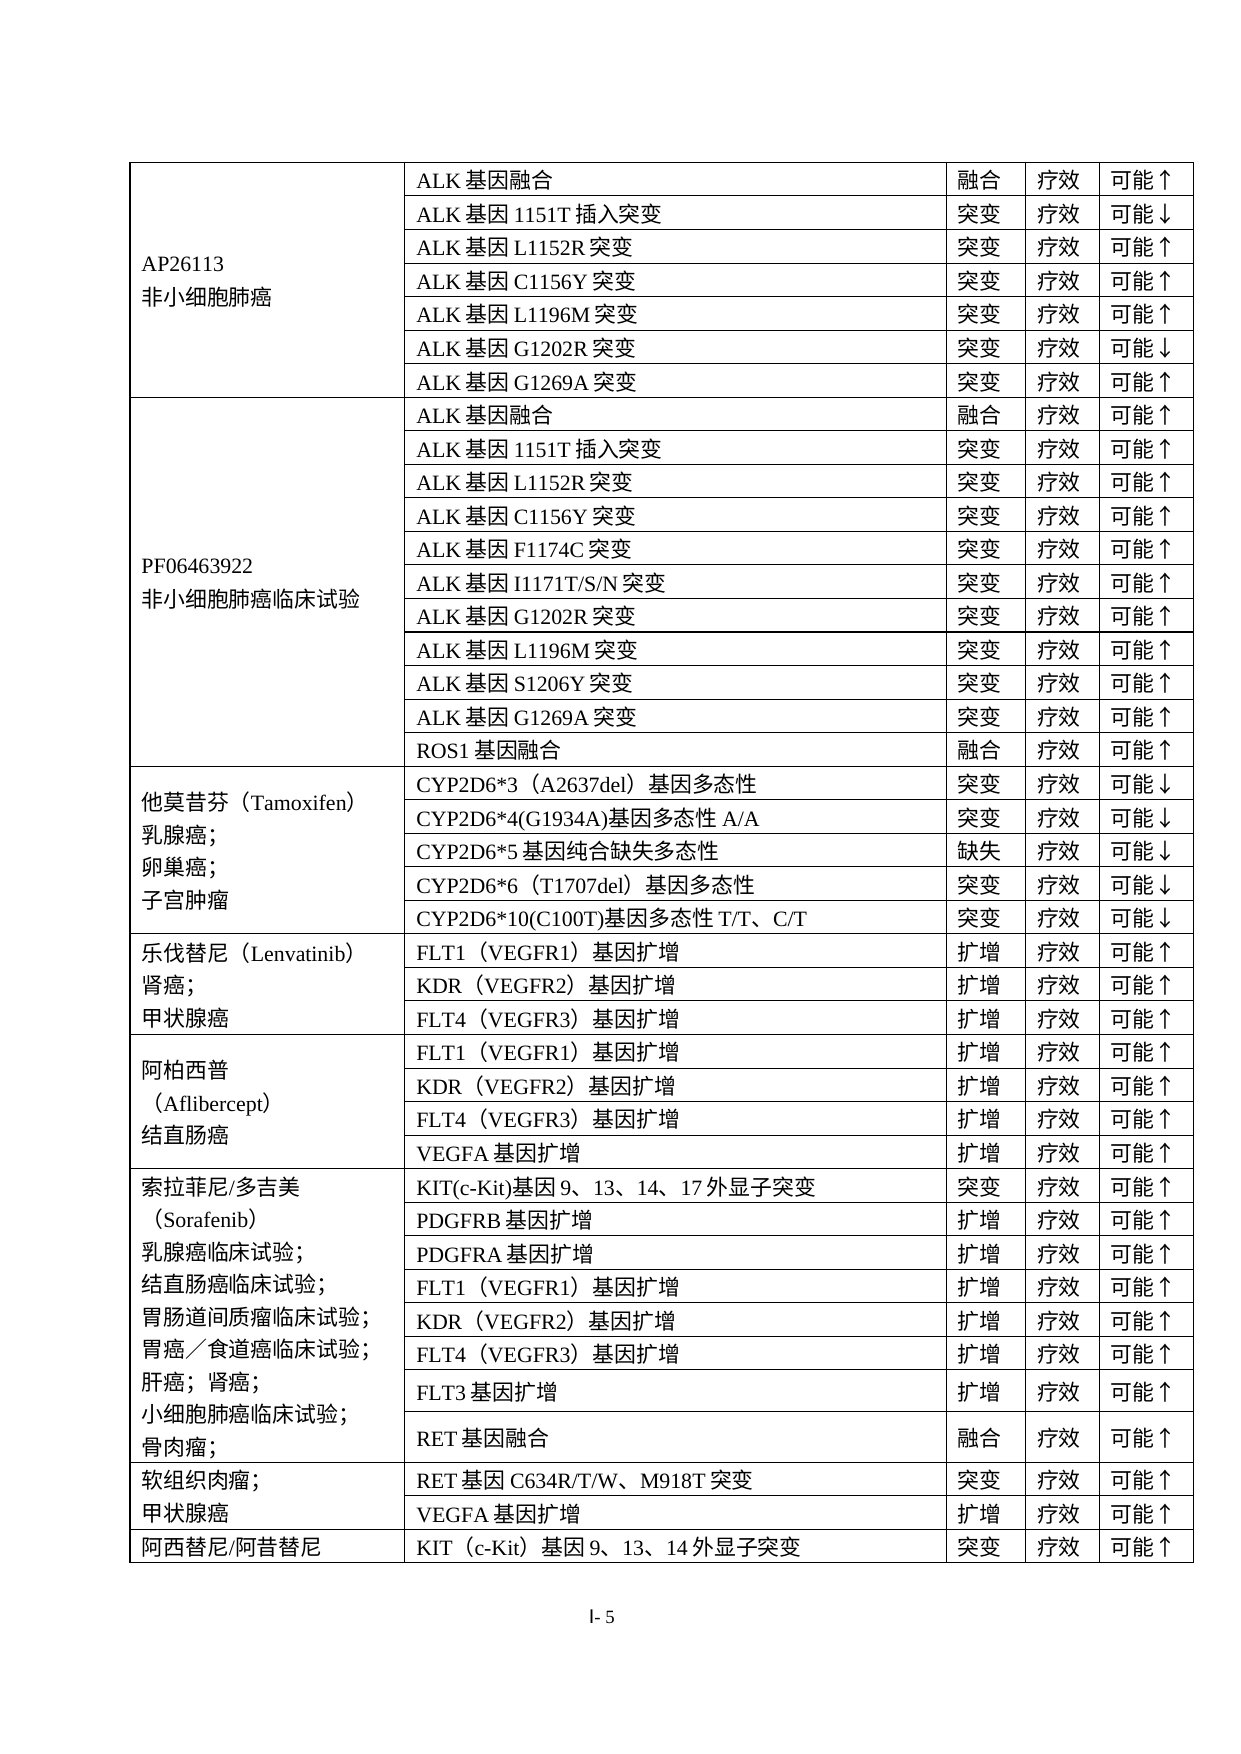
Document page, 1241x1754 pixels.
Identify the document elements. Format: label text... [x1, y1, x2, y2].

table_cell 可能↑ [1100, 163, 1193, 195]
table_cell 可能↑ [1100, 1203, 1193, 1235]
table_cell 疗效 [1026, 1530, 1099, 1562]
table_cell ALK基因融合 [405, 163, 946, 195]
table_cell ALK基因G1269A突变 [405, 364, 946, 397]
table_cell 扩增 [947, 1203, 1025, 1235]
table_cell 可能↑ [1100, 565, 1193, 598]
table_cell 疗效 [1026, 700, 1099, 732]
table_cell 突变 [947, 230, 1025, 262]
table_cell PDGFRA基因扩增 [405, 1236, 946, 1269]
table_cell 可能↑ [1100, 599, 1193, 631]
table_cell 突变 [947, 364, 1025, 397]
table_cell ALK基因I1171T/S/N突变 [405, 565, 946, 598]
table_cell 可能↑ [1100, 968, 1193, 1000]
table_cell FLT1（VEGFR1）基因扩增 [405, 1270, 946, 1302]
table_cell ALK基因C1156Y突变 [405, 498, 946, 531]
table_cell 可能↑ [1100, 1236, 1193, 1269]
table_cell 可能↑ [1100, 1337, 1193, 1369]
table_cell ALK基因L1152R突变 [405, 465, 946, 497]
table_cell 可能↑ [1100, 1136, 1193, 1168]
table_cell ALK基因G1269A突变 [405, 700, 946, 732]
table_cell VEGFA基因扩增 [405, 1136, 946, 1168]
table_cell 疗效 [1026, 934, 1099, 967]
table_cell KIT(c-Kit)基因9、13、14、17外显子突变 [405, 1169, 946, 1202]
table_cell 疗效 [1026, 1412, 1099, 1462]
table_cell FLT1（VEGFR1）基因扩增 [405, 934, 946, 967]
table_cell 可能↑ [1100, 297, 1193, 329]
table_cell 突变 [947, 431, 1025, 464]
table_cell ALK基因L1152R突变 [405, 230, 946, 262]
table_cell 可能↑ [1100, 364, 1193, 397]
table_cell 可能↑ [1100, 633, 1193, 665]
table_cell 可能↓ [1100, 834, 1193, 866]
table_cell 扩增 [947, 1069, 1025, 1101]
table_cell 可能↑ [1100, 398, 1193, 430]
table_cell FLT4（VEGFR3）基因扩增 [405, 1337, 946, 1369]
table_cell CYP2D6*5基因纯合缺失多态性 [405, 834, 946, 866]
table_cell 扩增 [947, 1496, 1025, 1529]
table_cell 可能↑ [1100, 1412, 1193, 1462]
table_cell 疗效 [1026, 431, 1099, 464]
table_cell ALK基因L1196M突变 [405, 633, 946, 665]
table_cell 突变 [947, 666, 1025, 698]
table_cell 疗效 [1026, 767, 1099, 799]
table_cell 疗效 [1026, 230, 1099, 262]
table_cell 可能↑ [1100, 431, 1193, 464]
table_cell 他莫昔芬（Tamoxifen） 乳腺癌； 卵巢癌； 子宫肿瘤 [131, 767, 404, 933]
table_cell 可能↑ [1100, 498, 1193, 531]
table_cell KDR（VEGFR2）基因扩增 [405, 1069, 946, 1101]
table_cell 突变 [947, 599, 1025, 631]
table_cell 疗效 [1026, 834, 1099, 866]
table_cell 疗效 [1026, 1496, 1099, 1529]
table_cell 疗效 [1026, 565, 1099, 598]
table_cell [131, 1530, 404, 1562]
table_cell 疗效 [1026, 867, 1099, 900]
table_cell 突变 [947, 498, 1025, 531]
table_cell 扩增 [947, 1236, 1025, 1269]
table_cell 可能↑ [1100, 1035, 1193, 1067]
table_cell PDGFRB基因扩增 [405, 1203, 946, 1235]
table_cell 疗效 [1026, 1337, 1099, 1369]
table_cell 可能↑ [1100, 1370, 1193, 1411]
table_cell CYP2D6*10(C100T)基因多态性T/T、C/T [405, 901, 946, 933]
table_cell CYP2D6*6（T1707del）基因多态性 [405, 867, 946, 900]
table_cell 突变 [947, 800, 1025, 833]
table_cell 疗效 [1026, 1102, 1099, 1134]
table_cell ALK基因1151T插入突变 [405, 431, 946, 464]
table_cell FLT4（VEGFR3）基因扩增 [405, 1102, 946, 1134]
table_cell 疗效 [1026, 297, 1099, 329]
table_cell AP26113 非小细胞肺癌 [131, 163, 404, 397]
table_cell 突变 [947, 565, 1025, 598]
table_cell PF06463922 非小细胞肺癌临床试验 [131, 398, 404, 766]
table_cell 可能↑ [1100, 230, 1193, 262]
table_cell 疗效 [1026, 599, 1099, 631]
table_cell 索拉菲尼/多吉美（Sorafenib） 乳腺癌临床试验； 结直肠癌临床试验； 胃肠道间质瘤临床试验； 胃癌／食道癌临床试验； 肝癌；肾癌； 小细胞肺癌临床试验； 骨肉瘤； [131, 1169, 404, 1462]
table_cell 扩增 [947, 1035, 1025, 1067]
table_cell 疗效 [1026, 163, 1099, 195]
table_cell 疗效 [1026, 666, 1099, 698]
table_cell 疗效 [1026, 1136, 1099, 1168]
table_cell ALK基因1151T插入突变 [405, 196, 946, 229]
table_cell 突变 [947, 297, 1025, 329]
table_cell 可能↑ [1100, 1169, 1193, 1202]
table_cell 可能↑ [1100, 1102, 1193, 1134]
table_cell 可能↑ [1100, 1069, 1193, 1101]
table_cell 突变 [947, 465, 1025, 497]
table_cell 疗效 [1026, 331, 1099, 363]
table_cell 疗效 [1026, 264, 1099, 296]
table_cell 疗效 [1026, 465, 1099, 497]
table_cell 融合 [947, 398, 1025, 430]
table_cell ALK基因F1174C突变 [405, 532, 946, 564]
table_cell 疗效 [1026, 733, 1099, 766]
table_cell ALK基因G1202R突变 [405, 599, 946, 631]
table_cell ALK基因G1202R突变 [405, 331, 946, 363]
table_cell 可能↑ [1100, 1001, 1193, 1034]
table_cell FLT3基因扩增 [405, 1370, 946, 1411]
table_cell 缺失 [947, 834, 1025, 866]
table_cell 扩增 [947, 1102, 1025, 1134]
table_cell 疗效 [1026, 1463, 1099, 1495]
table_cell 可能↑ [1100, 264, 1193, 296]
table_cell 可能↓ [1100, 800, 1193, 833]
table_cell 疗效 [1026, 1169, 1099, 1202]
table_cell FLT4（VEGFR3）基因扩增 [405, 1001, 946, 1034]
table_cell 融合 [947, 163, 1025, 195]
table_cell 软组织肉瘤； 甲状腺癌 [131, 1463, 404, 1529]
table_cell 疗效 [1026, 196, 1099, 229]
table_cell 突变 [947, 767, 1025, 799]
table_cell CYP2D6*3（A2637del）基因多态性 [405, 767, 946, 799]
table_cell 突变 [947, 1169, 1025, 1202]
table_cell 扩增 [947, 968, 1025, 1000]
table_cell 扩增 [947, 934, 1025, 967]
table_cell 可能↑ [1100, 532, 1193, 564]
table_cell 可能↑ [1100, 1303, 1193, 1336]
table_cell 可能↑ [1100, 934, 1193, 967]
table_cell 乐伐替尼（Lenvatinib） 肾癌； 甲状腺癌 [131, 934, 404, 1034]
table_cell 阿柏西普 （Aflibercept） 结直肠癌 [131, 1035, 404, 1168]
table_cell FLT1（VEGFR1）基因扩增 [405, 1035, 946, 1067]
table_cell KDR（VEGFR2）基因扩增 [405, 968, 946, 1000]
table_cell 疗效 [1026, 1236, 1099, 1269]
table_cell 突变 [947, 633, 1025, 665]
table_cell 疗效 [1026, 498, 1099, 531]
table_cell ALK基因融合 [405, 398, 946, 430]
table_cell 疗效 [1026, 1370, 1099, 1411]
table_cell 疗效 [1026, 1303, 1099, 1336]
table_cell 疗效 [1026, 1203, 1099, 1235]
table_cell 融合 [947, 1412, 1025, 1462]
table_cell 突变 [947, 532, 1025, 564]
table_cell 扩增 [947, 1303, 1025, 1336]
table_cell VEGFA基因扩增 [405, 1496, 946, 1529]
table_cell KDR（VEGFR2）基因扩增 [405, 1303, 946, 1336]
table_cell 疗效 [1026, 800, 1099, 833]
table_cell ROS1基因融合 [405, 733, 946, 766]
table_cell 突变 [947, 196, 1025, 229]
table_cell 疗效 [1026, 1270, 1099, 1302]
table_cell 可能↑ [1100, 1496, 1193, 1529]
table_cell 扩增 [947, 1337, 1025, 1369]
table_cell 疗效 [1026, 364, 1099, 397]
table_cell 扩增 [947, 1001, 1025, 1034]
table_cell 突变 [947, 331, 1025, 363]
table_cell 可能↑ [1100, 1530, 1193, 1562]
table_cell 可能↓ [1100, 196, 1193, 229]
table_cell ALK基因C1156Y突变 [405, 264, 946, 296]
table_cell RET基因C634R/T/W、M918T突变 [405, 1463, 946, 1495]
table_cell CYP2D6*4(G1934A)基因多态性A/A [405, 800, 946, 833]
table_cell 突变 [947, 867, 1025, 900]
table_cell 疗效 [1026, 633, 1099, 665]
table_cell 可能↑ [1100, 1270, 1193, 1302]
table_cell KIT（c-Kit）基因9、13、14外显子突变 [405, 1530, 946, 1562]
table_cell 突变 [947, 264, 1025, 296]
table_cell 融合 [947, 733, 1025, 766]
table_cell 可能↓ [1100, 331, 1193, 363]
table_cell 可能↑ [1100, 700, 1193, 732]
table_cell 突变 [947, 1463, 1025, 1495]
table_cell 可能↓ [1100, 867, 1193, 900]
table_cell 扩增 [947, 1270, 1025, 1302]
table_cell ALK基因L1196M突变 [405, 297, 946, 329]
table_cell RET基因融合 [405, 1412, 946, 1462]
table_cell 可能↑ [1100, 733, 1193, 766]
table_cell 突变 [947, 901, 1025, 933]
table_cell 突变 [947, 700, 1025, 732]
table_cell ALK基因S1206Y突变 [405, 666, 946, 698]
table_cell 疗效 [1026, 1001, 1099, 1034]
table_cell 可能↑ [1100, 1463, 1193, 1495]
table_cell 突变 [947, 1530, 1025, 1562]
table_cell 疗效 [1026, 968, 1099, 1000]
table_cell 疗效 [1026, 398, 1099, 430]
table_cell 可能↑ [1100, 465, 1193, 497]
table_cell 可能↑ [1100, 666, 1193, 698]
table_cell 扩增 [947, 1370, 1025, 1411]
table_cell 可能↓ [1100, 767, 1193, 799]
table_cell 疗效 [1026, 1035, 1099, 1067]
table_cell 可能↓ [1100, 901, 1193, 933]
table_cell 疗效 [1026, 901, 1099, 933]
table_cell 扩增 [947, 1136, 1025, 1168]
table_cell 疗效 [1026, 532, 1099, 564]
table_cell 疗效 [1026, 1069, 1099, 1101]
